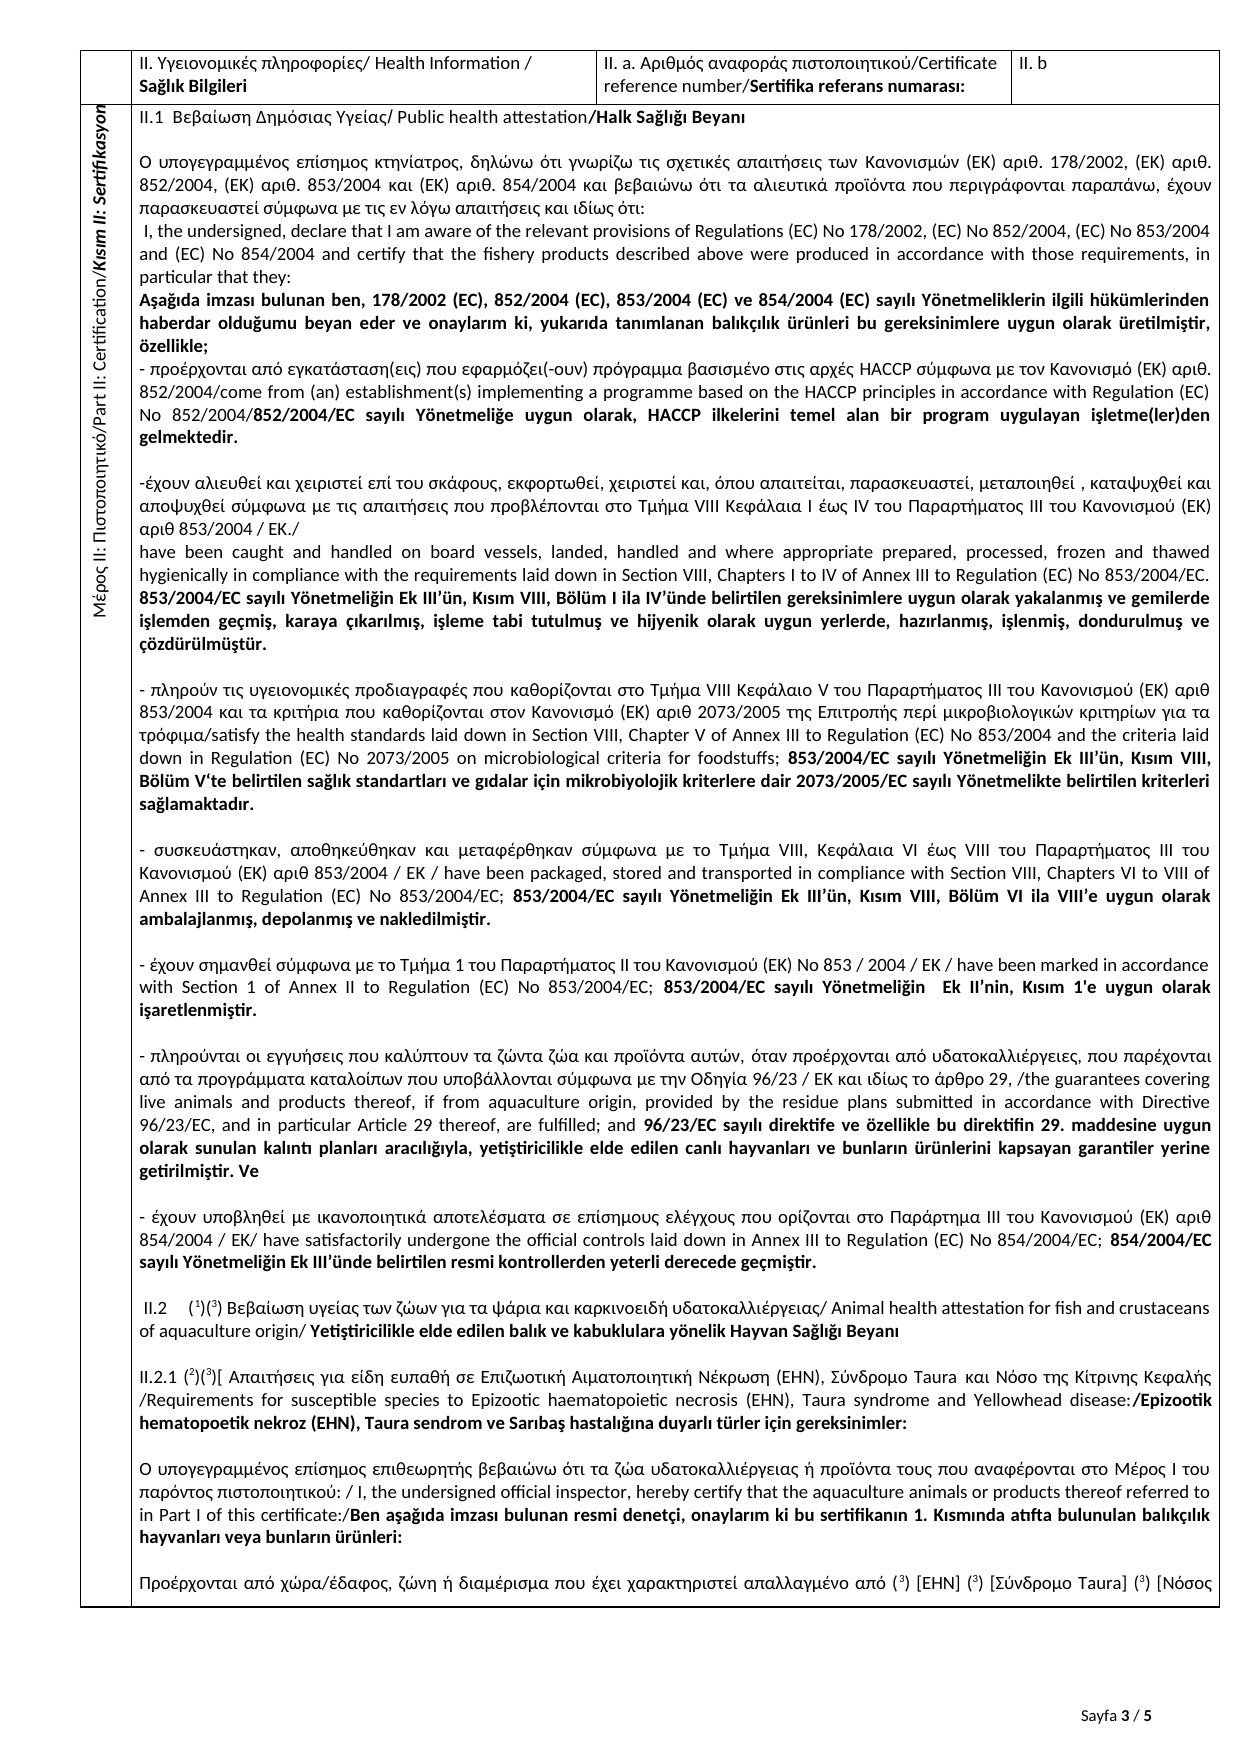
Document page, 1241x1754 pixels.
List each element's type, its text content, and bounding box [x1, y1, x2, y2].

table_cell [132, 105, 1219, 1606]
table_header II. a. Αριθμός αναφοράς πιστοποιητικού/Certificate reference number/Sertifika referans numarası: [597, 51, 1011, 104]
table_header II. Υγειονομικές πληροφορίες/ Health Information / Sağlık Bilgileri [132, 51, 596, 104]
table_cell Μέρος II: Πιστοποιητικό/Part II: Certification/Kısım II: Sertifikasyon [81, 105, 131, 1606]
table_header II. b [1012, 51, 1219, 104]
table_header [81, 51, 131, 104]
